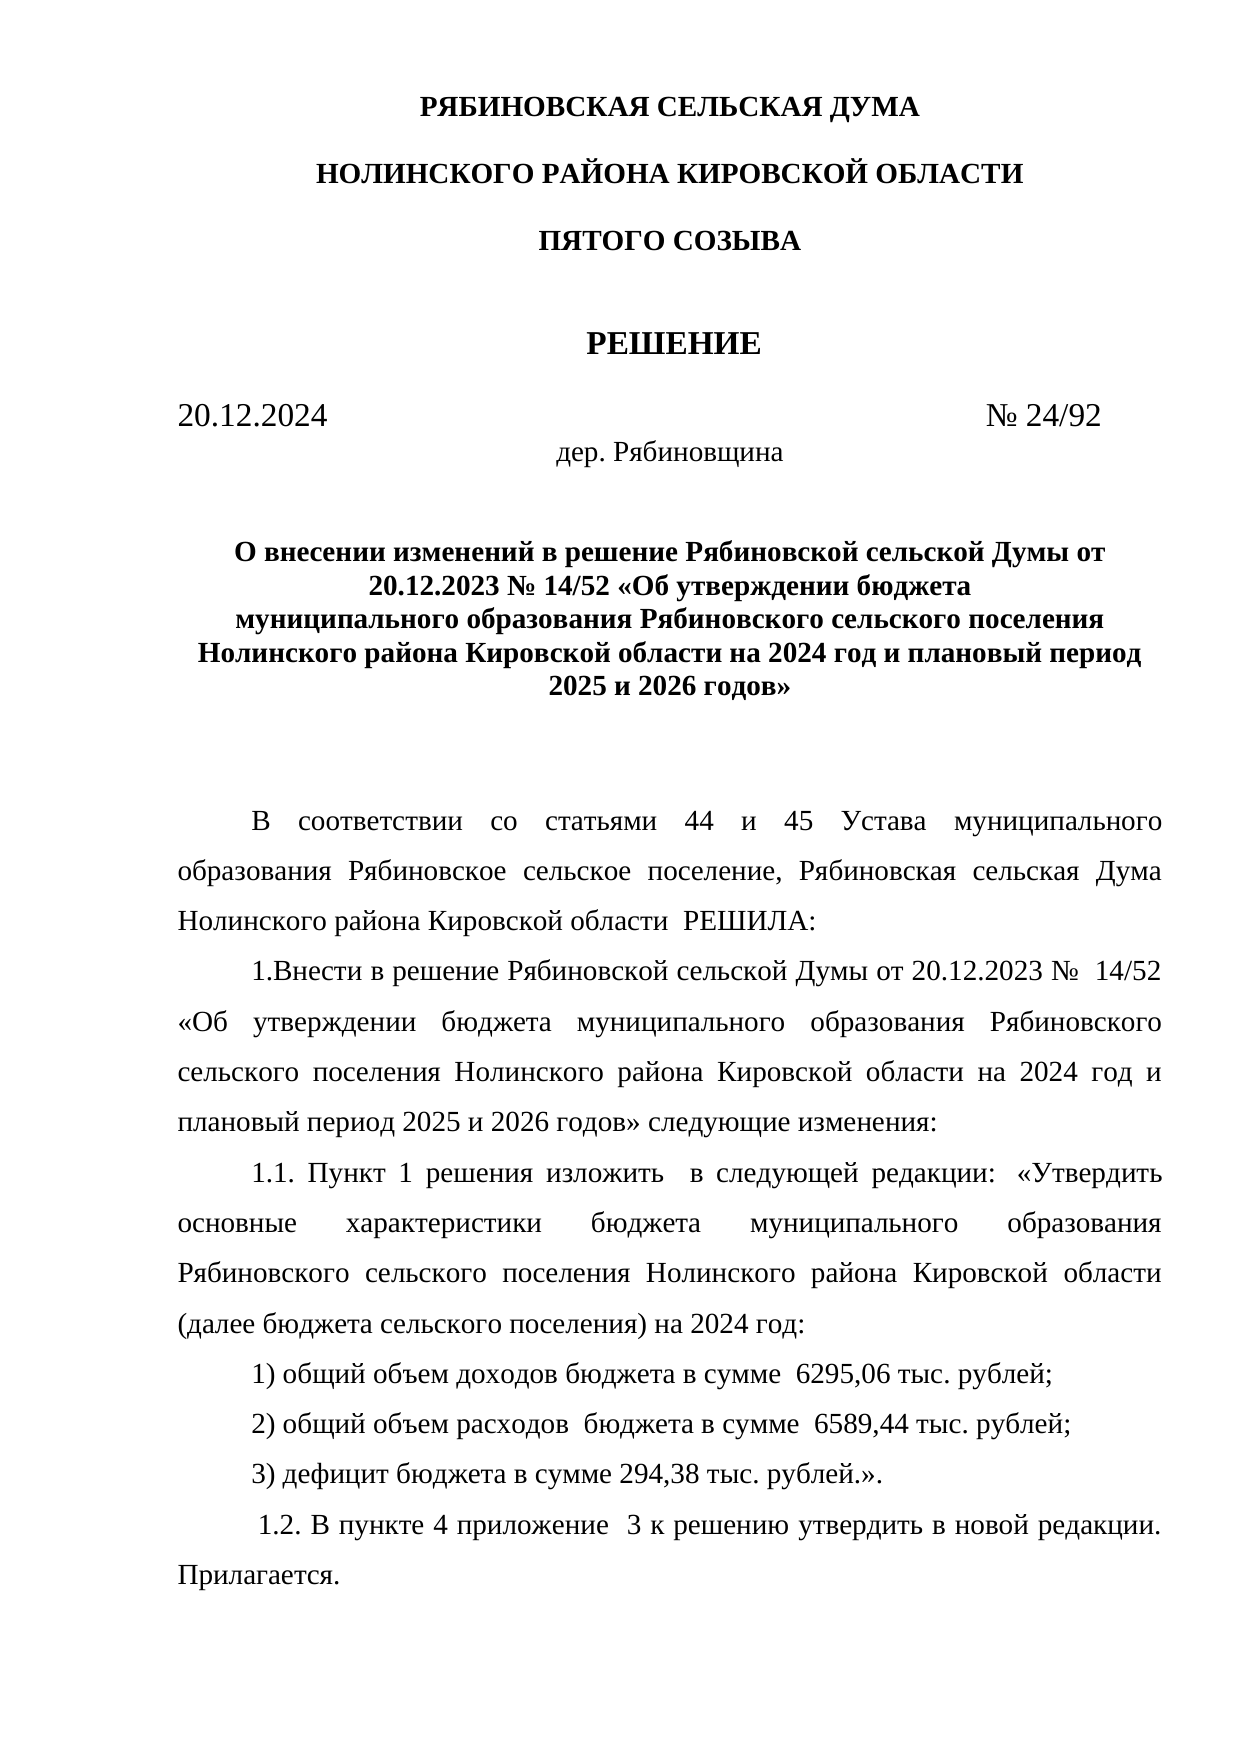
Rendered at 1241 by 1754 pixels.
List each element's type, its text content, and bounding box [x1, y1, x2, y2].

text РЕШЕНИЕ [177, 323, 1162, 362]
subtitle 1.1. Пункт 1 решения изложить в следующей редакции: «Утвердить основные характеристики бюджета муниципального образования Рябиновского сельского поселения Нолинского района Кировской области (далее бюджета сельского поселения) на 2024 год: [177, 1155, 1162, 1339]
text ПЯТОГО СОЗЫВА [177, 223, 1162, 256]
text муниципального образования Рябиновского сельского поселения [177, 601, 1162, 635]
text 3) дефицит бюджета в сумме 294,38 тыс. рублей.». [177, 1457, 1162, 1490]
text НОЛИНСКОГО РАЙОНА КИРОВСКОЙ ОБЛАСТИ [177, 156, 1162, 189]
text дер. Рябиновщина [177, 434, 1162, 467]
text 2) общий объем расходов бюджета в сумме 6589,44 тыс. рублей; [177, 1406, 1162, 1440]
text 1) общий объем доходов бюджета в сумме 6295,06 тыс. рублей; [177, 1356, 1162, 1389]
text 20.12.2024 № 24/92 [177, 395, 1162, 434]
text Нолинского района Кировской области на 2024 год и плановый период 2025 и 2026 годов» [177, 635, 1162, 702]
subtitle 1.2. В пункте 4 приложение 3 к решению утвердить в новой редакции. Прилагается. [177, 1507, 1162, 1591]
text В соответствии со статьями 44 и 45 Устава муниципального образования Рябиновское сельское поселение, Рябиновская сельская Дума Нолинского района Кировской области РЕШИЛА: [177, 803, 1163, 937]
text О внесении изменений в решение Рябиновской сельской Думы от 20.12.2023 № 14/52 «Об утверждении бюджета [177, 534, 1162, 601]
text РЯБИНОВСКАЯ СЕЛЬСКАЯ ДУМА [177, 89, 1162, 122]
text 1.Внести в решение Рябиновской сельской Думы от 20.12.2023 № 14/52 «Об утверждении бюджета муниципального образования Рябиновского сельского поселения Нолинского района Кировской области на 2024 год и плановый период 2025 и 2026 годов» следующие изменения: [177, 953, 1163, 1138]
